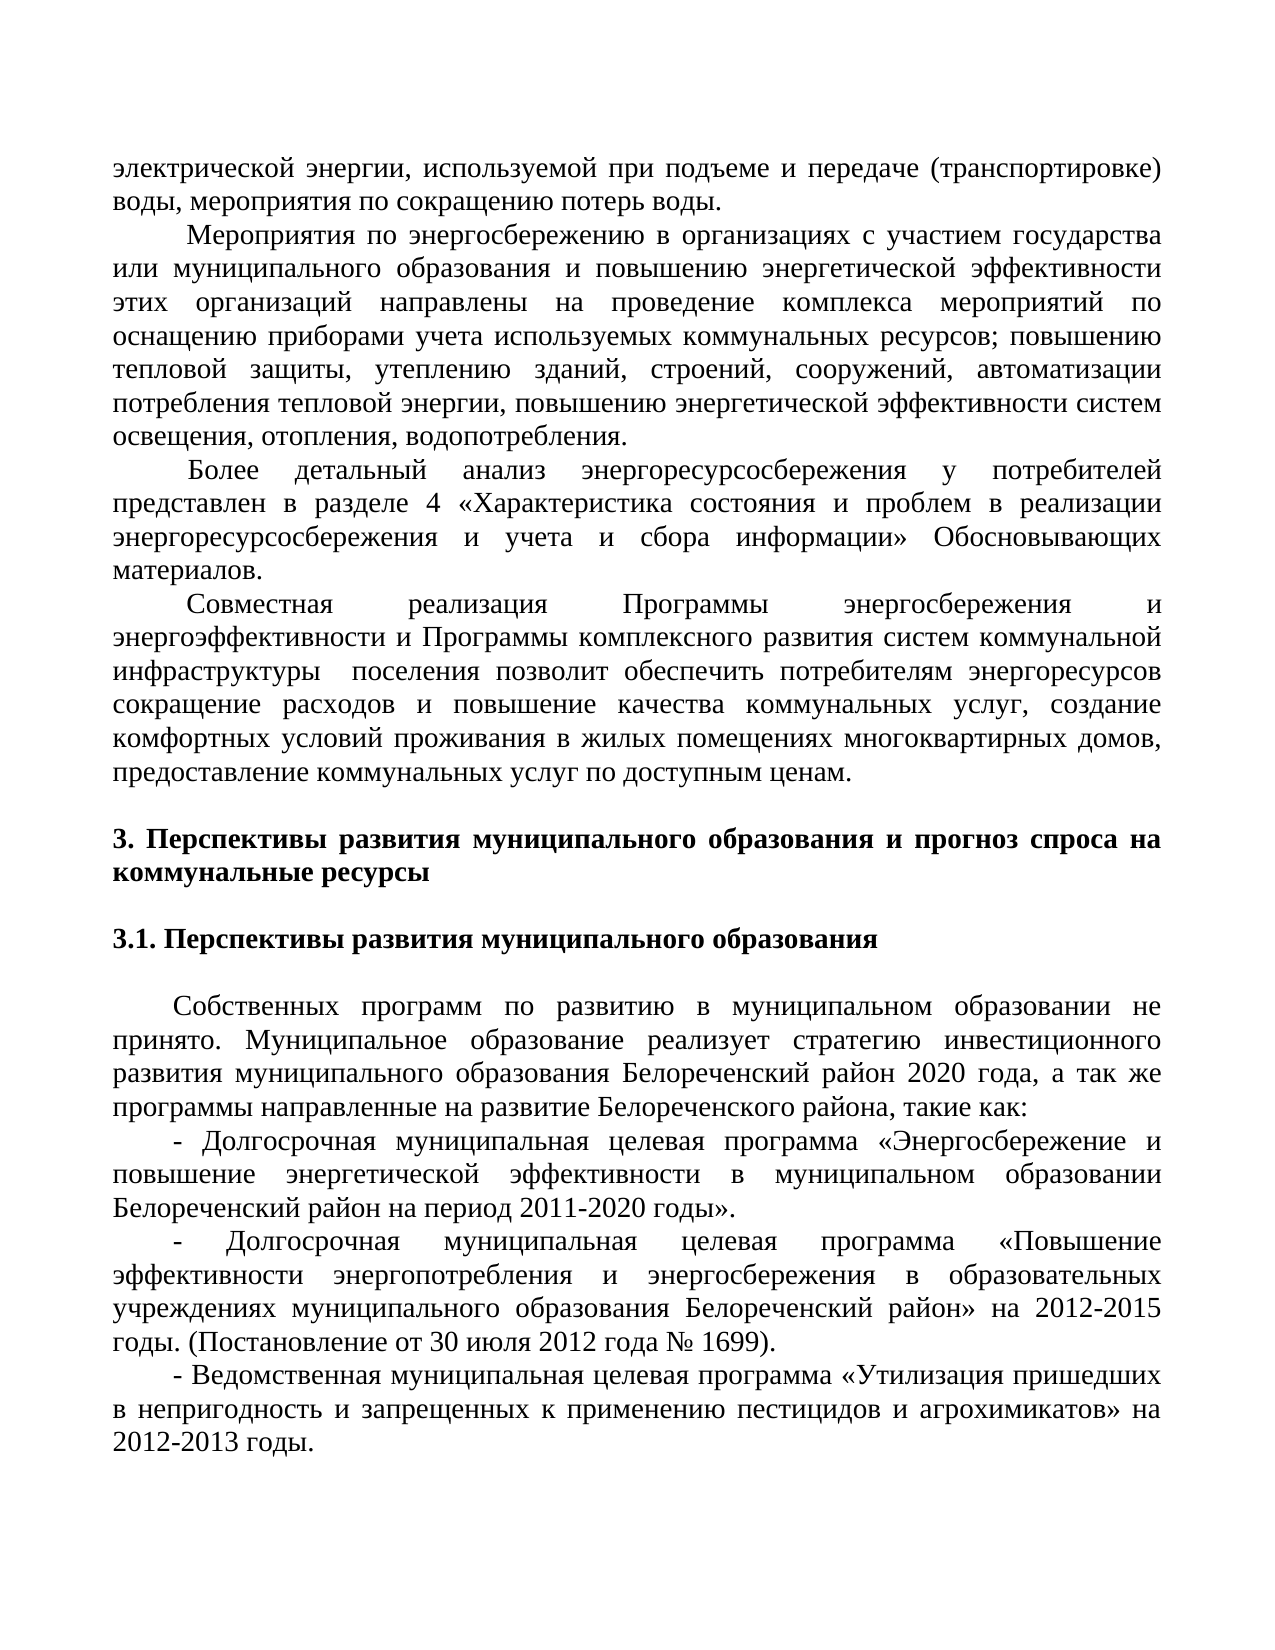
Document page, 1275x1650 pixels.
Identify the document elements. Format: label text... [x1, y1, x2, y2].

text - Ведомственная муниципальная целевая программа «Утилизация пришедших в непригодность и запрещенных к применению пестицидов и агрохимикатов» на 2012-2013 годы. [112, 1357, 1162, 1458]
subtitle 3. Перспективы развития муниципального образования и прогноз спроса на коммунальные ресурсы [112, 821, 1162, 888]
text Совместная реализация Программы энергосбережения и энергоэффективности и Программы комплексного развития систем коммунальной инфраструктуры поселения позволит обеспечить потребителям энергоресурсов сокращение расходов и повышение качества коммунальных услуг, создание комфортных условий проживания в жилых помещениях многоквартирных домов, предоставление коммунальных услуг по доступным ценам. [112, 586, 1162, 787]
text Более детальный анализ энергоресурсосбережения у потребителей представлен в разделе 4 «Характеристика состояния и проблем в реализации энергоресурсосбережения и учета и сбора информации» Обосновывающих материалов. [112, 452, 1162, 586]
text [112, 150, 1162, 217]
text Мероприятия по энергосбережению в организациях с участием государства или муниципального образования и повышению энергетической эффективности этих организаций направлены на проведение комплекса мероприятий по оснащению приборами учета используемых коммунальных ресурсов; повышению тепловой защиты, утеплению зданий, строений, сооружений, автоматизации потребления тепловой энергии, повышению энергетической эффективности систем освещения, отопления, водопотребления. [112, 217, 1162, 452]
subtitle 3.1. Перспективы развития муниципального образования [112, 921, 1162, 955]
text Собственных программ по развитию в муниципальном образовании не принято. Муниципальное образование реализует стратегию инвестиционного развития муниципального образования Белореченский район 2020 года, а так же программы направленные на развитие Белореченского района, такие как: [112, 988, 1162, 1123]
text - Долгосрочная муниципальная целевая программа «Повышение эффективности энергопотребления и энергосбережения в образовательных учреждениях муниципального образования Белореченский район» на 2012-2015 годы. (Постановление от 30 июля 2012 года № 1699). [112, 1223, 1162, 1357]
text - Долгосрочная муниципальная целевая программа «Энергосбережение и повышение энергетической эффективности в муниципальном образовании Белореченский район на период 2011-2020 годы». [112, 1123, 1162, 1223]
